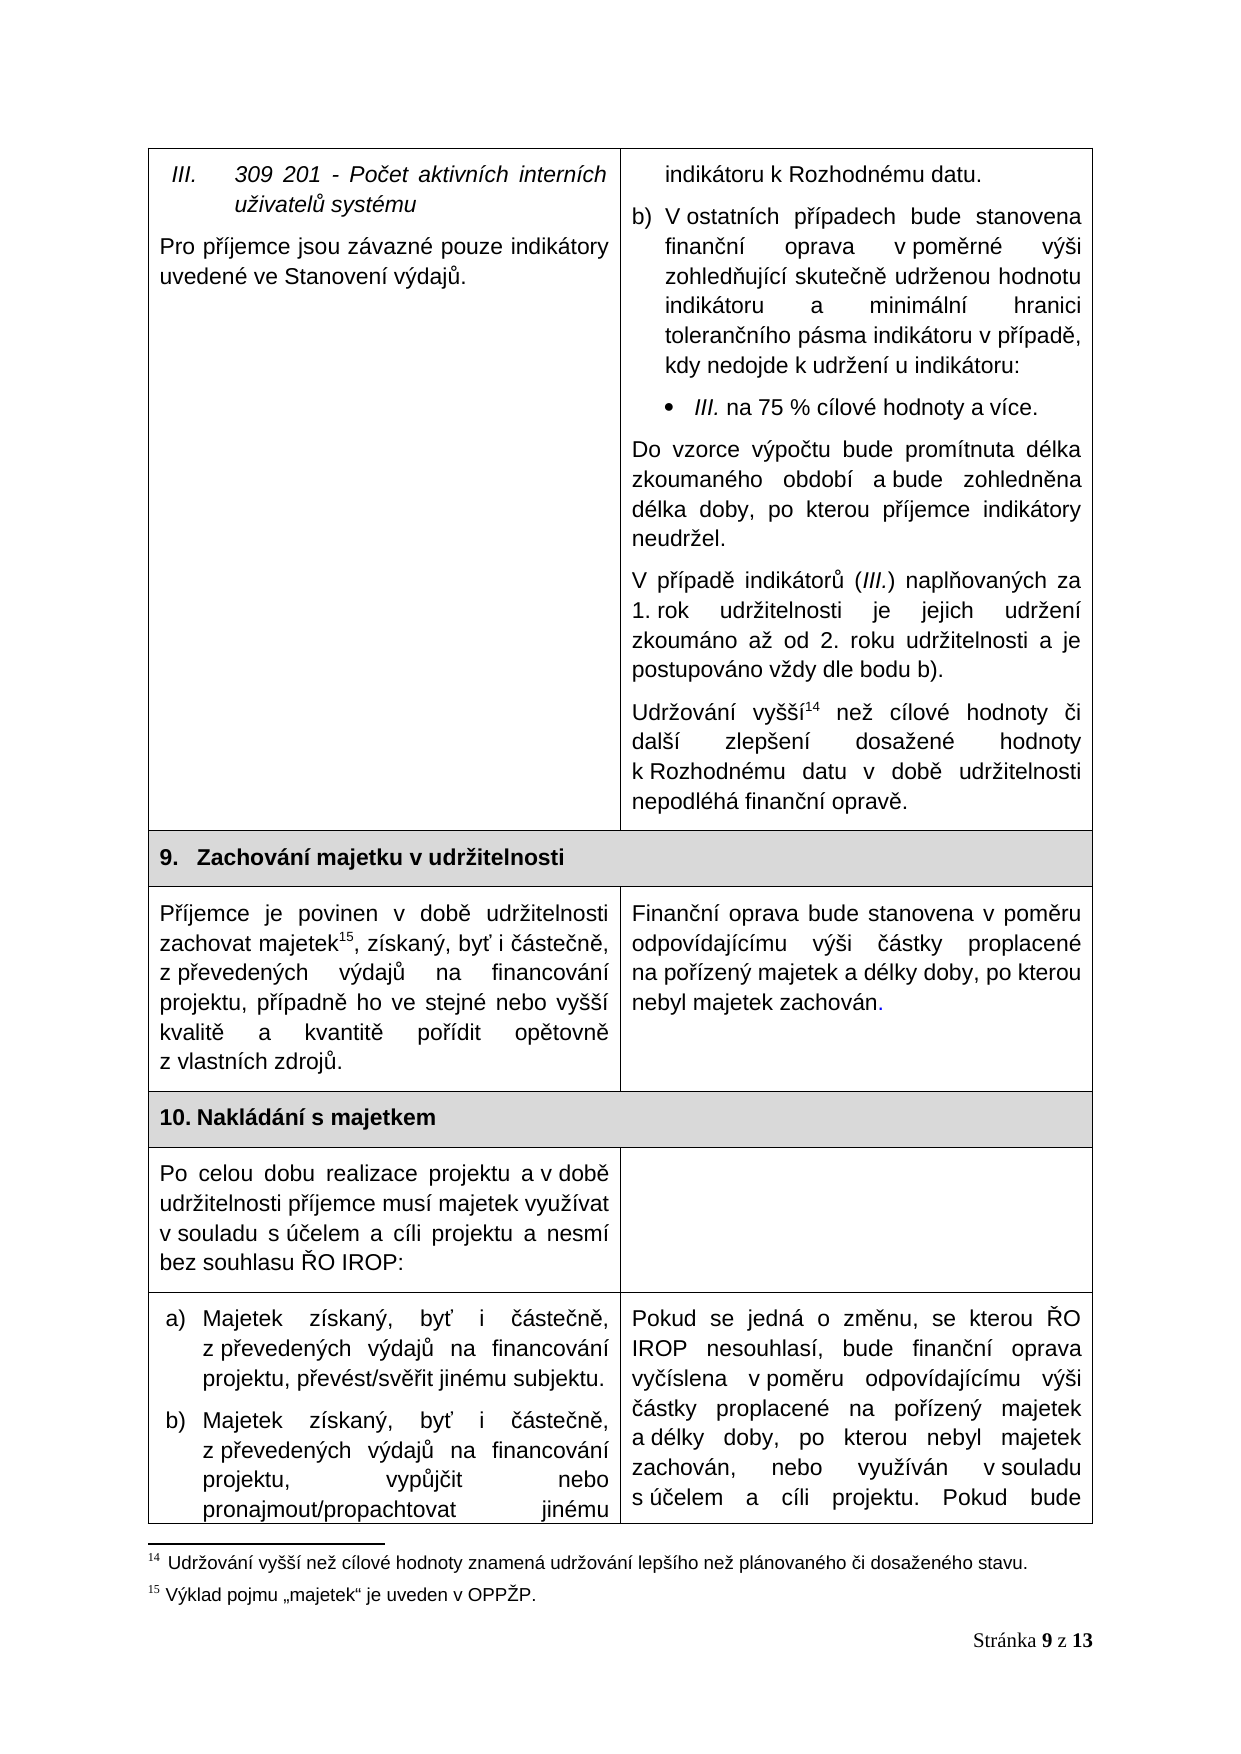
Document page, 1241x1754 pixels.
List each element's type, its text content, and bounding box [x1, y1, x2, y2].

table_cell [621, 1293, 1092, 1522]
table_cell Po celou dobu realizace projektu a v době udržitelnosti příjemce musí majetek využívat v souladu s účelem a cíli projektu a nesmí bez souhlasu ŘO IROP: [149, 1148, 620, 1292]
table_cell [621, 149, 1092, 830]
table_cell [149, 1293, 620, 1522]
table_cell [149, 149, 620, 830]
table_cell Zachování majetku v udržitelnosti [149, 831, 1092, 886]
table_cell Finanční oprava bude stanovena v poměru odpovídajícímu výši částky proplacené na pořízený majetek a délky doby, po kterou nebyl majetek zachován. [621, 887, 1092, 1091]
table_cell [621, 1148, 1092, 1292]
table_cell Nakládání s majetkem [149, 1092, 1092, 1147]
table_cell Příjemce je povinen v době udržitelnosti zachovat majetek, získaný, byť i částečně, z převedených výdajů na financování projektu, případně ho ve stejné nebo vyšší kvalitě a kvantitě pořídit opětovně z vlastních zdrojů. [149, 887, 620, 1091]
